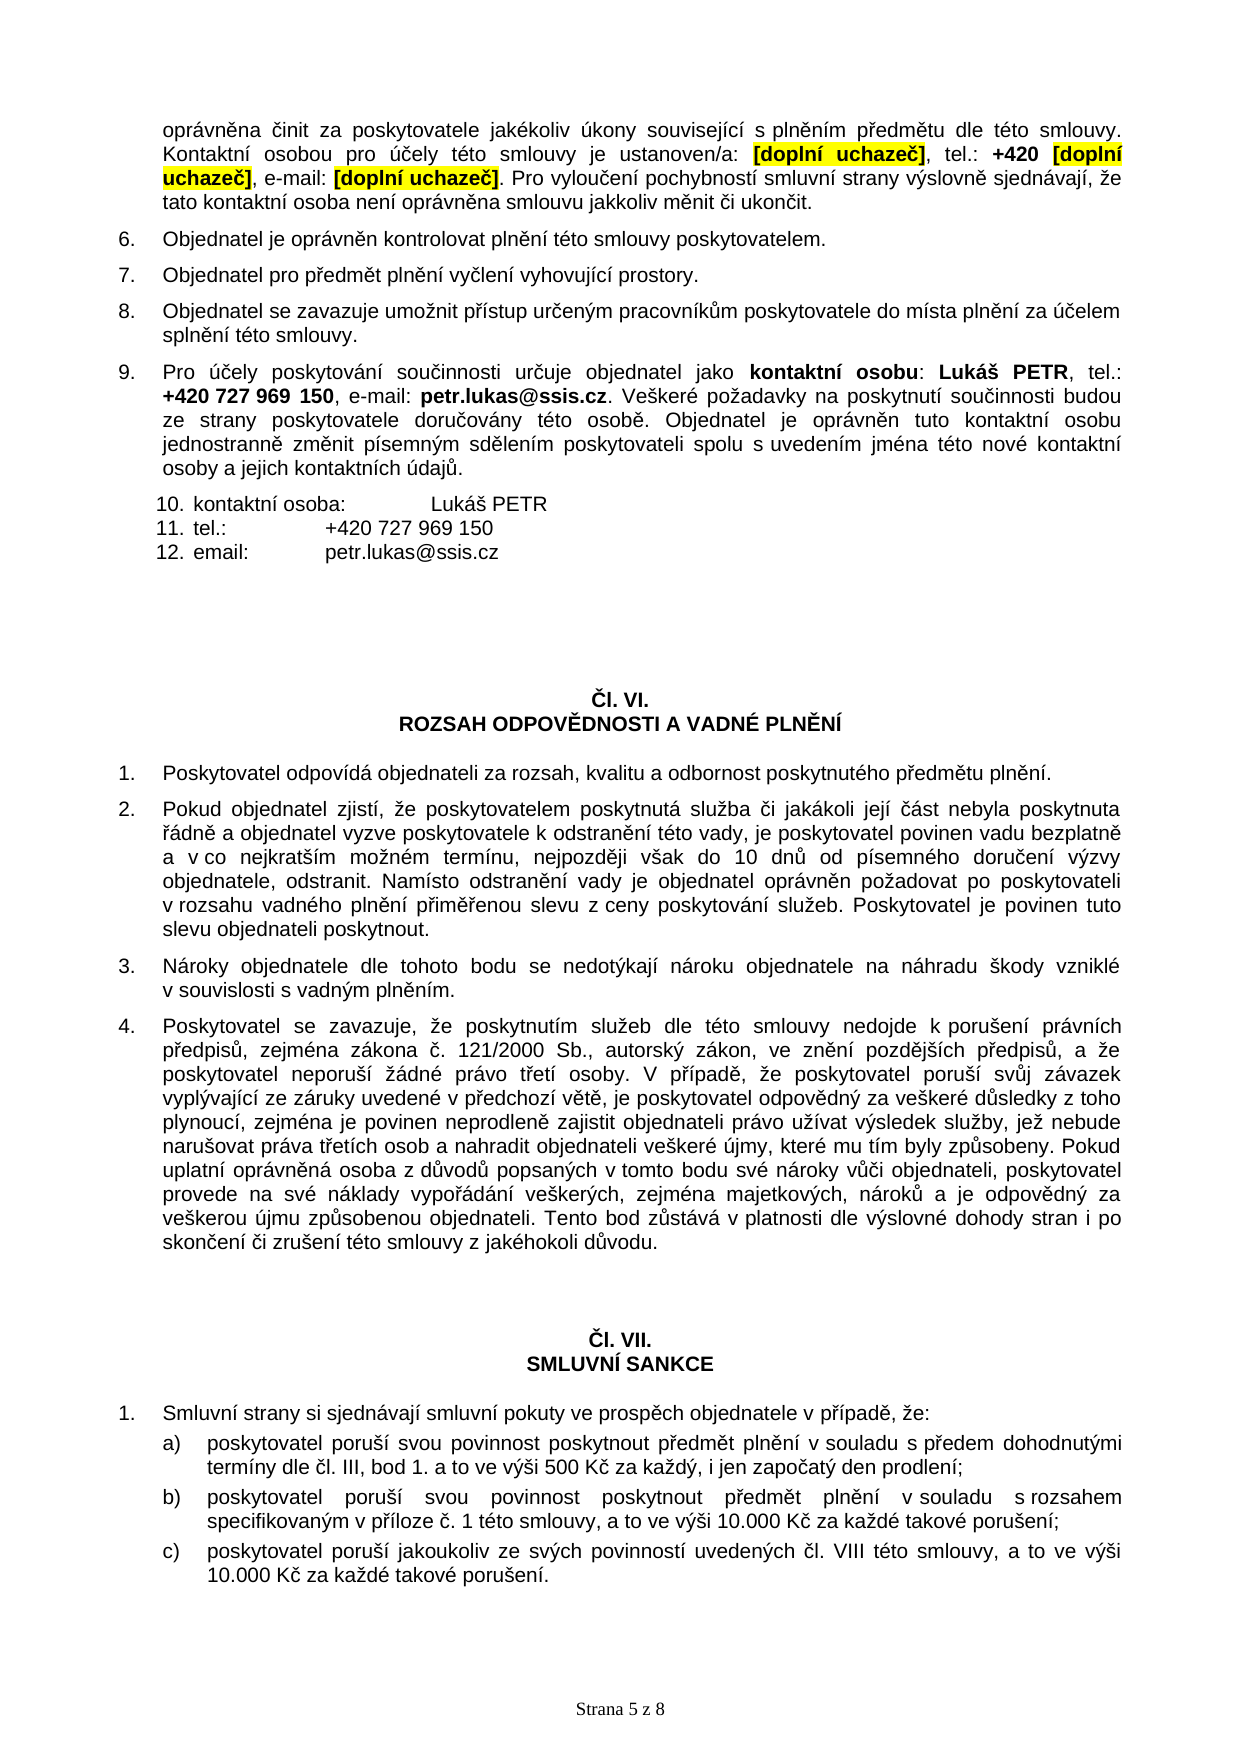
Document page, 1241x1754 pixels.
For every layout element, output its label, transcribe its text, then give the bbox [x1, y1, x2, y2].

list kontaktní osoba: Lukáš PETR [156, 492, 1122, 516]
list Pokud objednatel zjistí, že poskytovatelem poskytnutá služba či jakákoli její část nebyla poskytnuta řádně a objednatel vyzve poskytovatele k odstranění této vady, je poskytovatel povinen vadu bezplatně a v co nejkratším možném termínu, nejpozději však do 10 dnů od písemného doručení výzvy objednatele, odstranit. Namísto odstranění vady je objednatel oprávněn požadovat po poskytovateli v rozsahu vadného plnění přiměřenou slevu z ceny poskytování služeb. Poskytovatel je povinen tuto slevu objednateli poskytnout. [118, 797, 1122, 941]
list Nároky objednatele dle tohoto bodu se nedotýkají nároku objednatele na náhradu škody vzniklé v souvislosti s vadným plněním. [118, 953, 1122, 1001]
text SMLUVNÍ SANKCE [118, 1351, 1122, 1375]
list poskytovatel poruší svou povinnost poskytnout předmět plnění v souladu s rozsahem specifikovaným v příloze č. 1 této smlouvy, a to ve výši 10.000 Kč za každé takové porušení; [162, 1485, 1122, 1533]
list Poskytovatel odpovídá objednateli za rozsah, kvalitu a odbornost poskytnutého předmětu plnění. [118, 761, 1122, 785]
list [118, 118, 1122, 214]
list tel.: +420 727 969 150 [156, 516, 1122, 540]
text Čl. VI. [118, 688, 1122, 712]
list Poskytovatel se zavazuje, že poskytnutím služeb dle této smlouvy nedojde k porušení právních předpisů, zejména zákona č. 121/2000 Sb., autorský zákon, ve znění pozdějších předpisů, a že poskytovatel neporuší žádné právo třetí osoby. V případě, že poskytovatel poruší svůj závazek vyplývající ze záruky uvedené v předchozí větě, je poskytovatel odpovědný za veškeré důsledky z toho plynoucí, zejména je povinen neprodleně zajistit objednateli právo užívat výsledek služby, jež nebude narušovat práva třetích osob a nahradit objednateli veškeré újmy, které mu tím byly způsobeny. Pokud uplatní oprávněná osoba z důvodů popsaných v tomto bodu své nároky vůči objednateli, poskytovatel provede na své náklady vypořádání veškerých, zejména majetkových, nároků a je odpovědný za veškerou újmu způsobenou objednateli. Tento bod zůstává v platnosti dle výslovné dohody stran i po skončení či zrušení této smlouvy z jakéhokoli důvodu. [118, 1014, 1122, 1253]
text ROZSAH ODPOVĚDNOSTI A VADNÉ PLNĚNÍ [118, 712, 1122, 736]
list Pro účely poskytování součinnosti určuje objednatel jako kontaktní osobu: Lukáš PETR, tel.: +420 727 969 150, e-mail: petr.lukas@ssis.cz. Veškeré požadavky na poskytnutí součinnosti budou ze strany poskytovatele doručovány této osobě. Objednatel je oprávněn tuto kontaktní osobu jednostranně změnit písemným sdělením poskytovateli spolu s uvedením jména této nové kontaktní osoby a jejich kontaktních údajů. [118, 360, 1122, 479]
list Objednatel pro předmět plnění vyčlení vyhovující prostory. [118, 263, 1122, 287]
list poskytovatel poruší svou povinnost poskytnout předmět plnění v souladu s předem dohodnutými termíny dle čl. III, bod 1. a to ve výši 500 Kč za každý, i jen započatý den prodlení; [162, 1431, 1122, 1478]
list Smluvní strany si sjednávají smluvní pokuty ve prospěch objednatele v případě, že: [118, 1400, 1122, 1424]
list Objednatel je oprávněn kontrolovat plnění této smlouvy poskytovatelem. [118, 226, 1122, 250]
text Čl. VII. [118, 1327, 1122, 1351]
list email: petr.lukas@ssis.cz [156, 540, 1122, 564]
list Objednatel se zavazuje umožnit přístup určeným pracovníkům poskytovatele do místa plnění za účelem splnění této smlouvy. [118, 299, 1122, 347]
list poskytovatel poruší jakoukoliv ze svých povinností uvedených čl. VIII této smlouvy, a to ve výši 10.000 Kč za každé takové porušení. [162, 1539, 1122, 1587]
